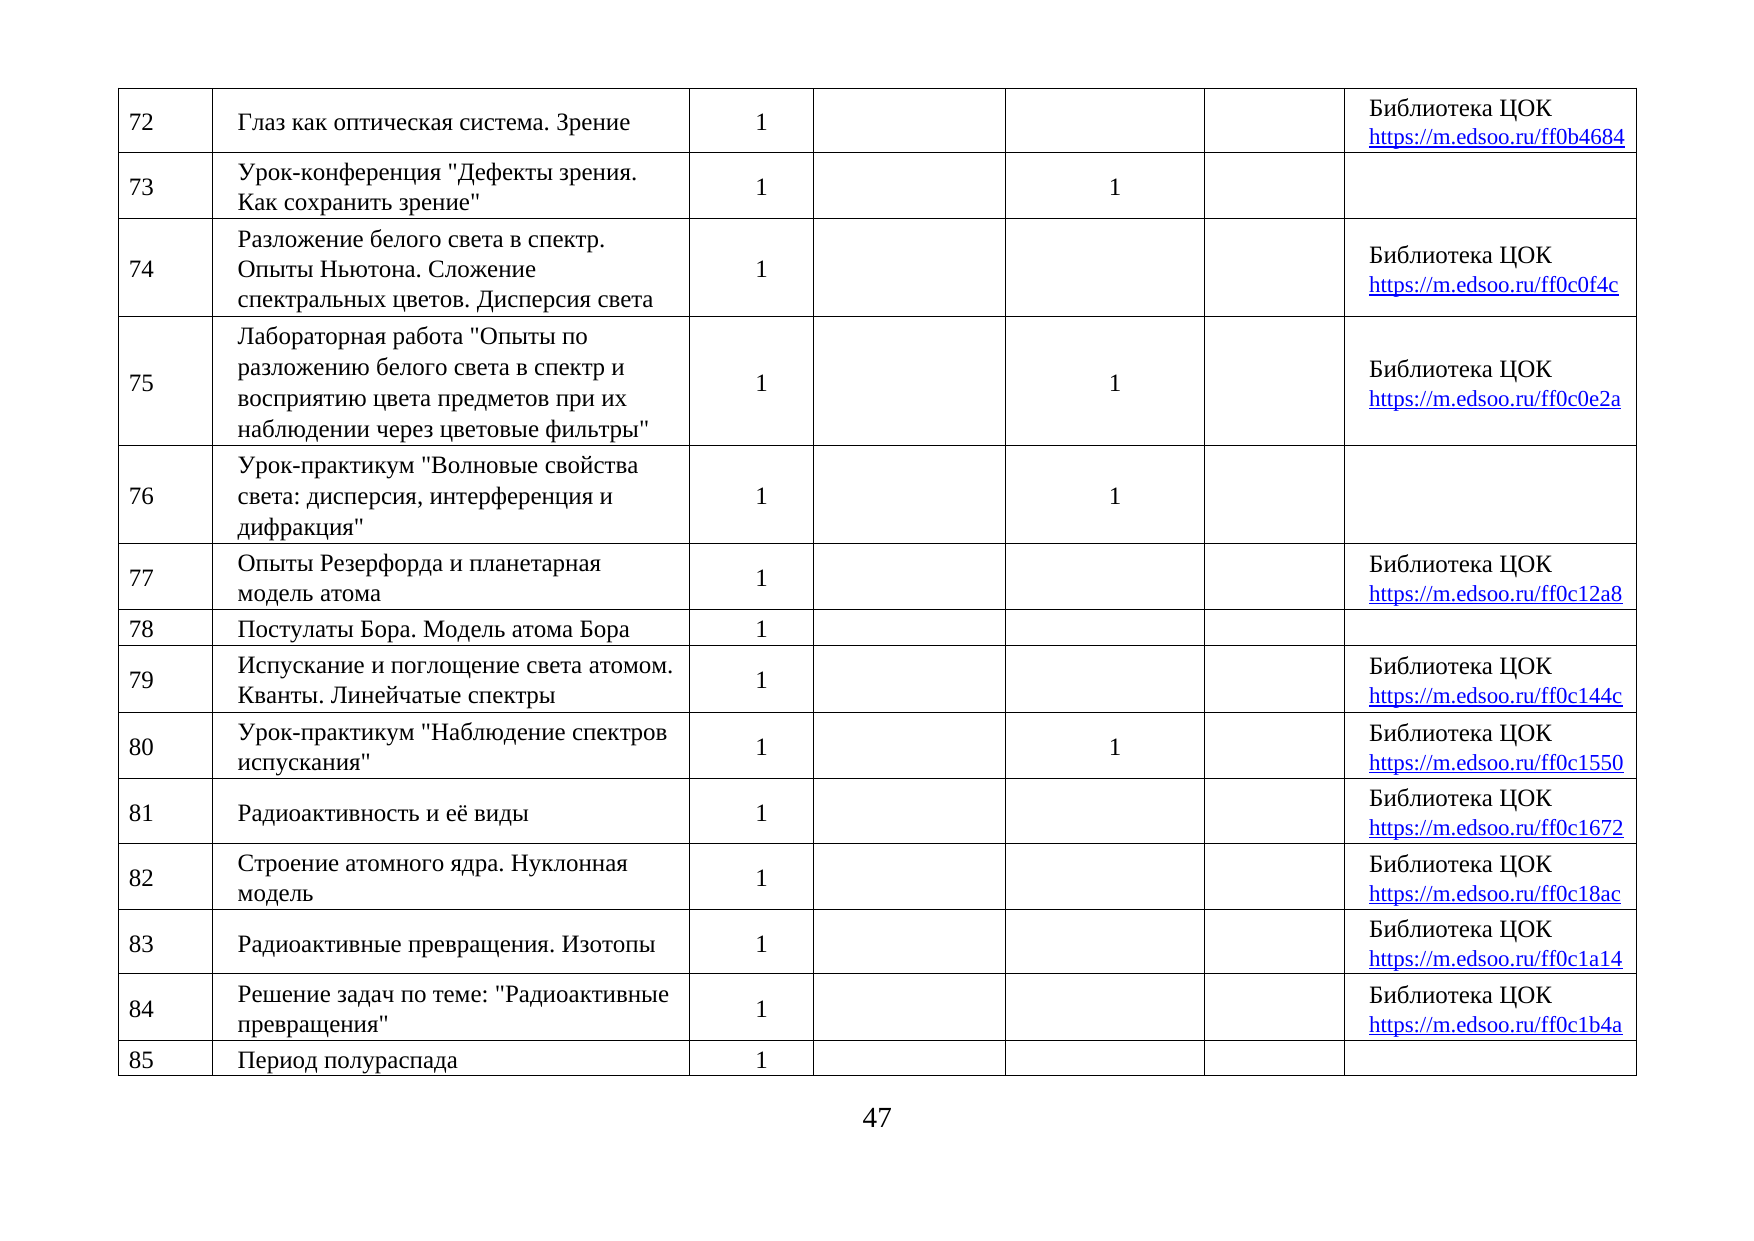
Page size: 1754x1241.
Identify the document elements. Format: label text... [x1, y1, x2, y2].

table_cell 83 [119, 910, 212, 973]
table_cell [814, 610, 1005, 645]
table_cell [1205, 844, 1344, 909]
table_cell Библиотека ЦОК https://m.edsoo.ru/ff0c0f4c [1345, 219, 1636, 316]
table_cell 1 [690, 779, 813, 842]
table_cell [1006, 646, 1204, 712]
table_header [1006, 89, 1204, 152]
table_cell 1 [690, 910, 813, 973]
table_header 1 [690, 89, 813, 152]
table_cell [814, 844, 1005, 909]
table_cell Библиотека ЦОК https://m.edsoo.ru/ff0c144c [1345, 646, 1636, 712]
table_cell [1205, 446, 1344, 542]
table_cell [1006, 1041, 1204, 1075]
table_cell Постулаты Бора. Модель атома Бора [213, 610, 689, 645]
table_cell [1006, 779, 1204, 842]
table_cell 85 [119, 1041, 212, 1075]
table_cell Период полураспада [213, 1041, 689, 1075]
table_cell Опыты Резерфорда и планетарная модель атома [213, 544, 689, 609]
table_cell Строение атомного ядра. Нуклонная модель [213, 844, 689, 909]
table_cell Урок-практикум "Волновые свойства света: дисперсия, интерференция и дифракция" [213, 446, 689, 542]
table_cell Лабораторная работа "Опыты по разложению белого света в спектр и восприятию цвета предметов при их наблюдении через цветовые фильтры" [213, 317, 689, 445]
table_header [1205, 89, 1344, 152]
table_cell 1 [690, 713, 813, 778]
table_cell 1 [690, 610, 813, 645]
table_cell 1 [1006, 446, 1204, 542]
table_cell [1205, 1041, 1344, 1075]
table_cell 1 [690, 153, 813, 218]
table_cell [1205, 779, 1344, 842]
table_cell [814, 1041, 1005, 1075]
table_cell [1006, 610, 1204, 645]
table_cell [814, 646, 1005, 712]
table_cell Урок-практикум "Наблюдение спектров испускания" [213, 713, 689, 778]
table_cell [814, 153, 1005, 218]
table_cell 74 [119, 219, 212, 316]
table_cell [1205, 219, 1344, 316]
table_cell 1 [1006, 317, 1204, 445]
table_cell 81 [119, 779, 212, 842]
table_cell 1 [690, 544, 813, 609]
table_cell Радиоактивность и её виды [213, 779, 689, 842]
table_cell [1006, 974, 1204, 1040]
table_cell Радиоактивные превращения. Изотопы [213, 910, 689, 973]
table_cell 1 [690, 1041, 813, 1075]
table_cell [1205, 610, 1344, 645]
table_cell 79 [119, 646, 212, 712]
table_cell [1205, 974, 1344, 1040]
table_cell 1 [690, 219, 813, 316]
table_cell 84 [119, 974, 212, 1040]
table_cell Библиотека ЦОК https://m.edsoo.ru/ff0c1550 [1345, 713, 1636, 778]
table_cell Урок-конференция "Дефекты зрения. Как сохранить зрение" [213, 153, 689, 218]
table_cell [814, 713, 1005, 778]
table_cell 1 [690, 974, 813, 1040]
table_cell [814, 446, 1005, 542]
table_cell [1205, 544, 1344, 609]
table_header Глаз как оптическая система. Зрение [213, 89, 689, 152]
table_cell [1006, 844, 1204, 909]
table_cell Библиотека ЦОК https://m.edsoo.ru/ff0c1a14 [1345, 910, 1636, 973]
table_cell Испускание и поглощение света атомом. Кванты. Линейчатые спектры [213, 646, 689, 712]
table_cell [1006, 910, 1204, 973]
table_cell [1205, 910, 1344, 973]
table_cell [1205, 713, 1344, 778]
table_cell 75 [119, 317, 212, 445]
table_cell [814, 317, 1005, 445]
table_cell Разложение белого света в спектр. Опыты Ньютона. Сложение спектральных цветов. Дисперсия света [213, 219, 689, 316]
table_cell 82 [119, 844, 212, 909]
table_cell 78 [119, 610, 212, 645]
table_cell 73 [119, 153, 212, 218]
table_cell 1 [690, 317, 813, 445]
table_cell 1 [690, 646, 813, 712]
table_cell 1 [1006, 713, 1204, 778]
table_cell [814, 974, 1005, 1040]
table_cell 1 [690, 844, 813, 909]
table_cell 76 [119, 446, 212, 542]
table_cell Библиотека ЦОК https://m.edsoo.ru/ff0c1672 [1345, 779, 1636, 842]
table_header Библиотека ЦОК https://m.edsoo.ru/ff0b4684 [1345, 89, 1636, 152]
table_cell [1205, 646, 1344, 712]
table_cell [814, 779, 1005, 842]
table_cell Решение задач по теме: "Радиоактивные превращения" [213, 974, 689, 1040]
table_cell [1345, 446, 1636, 542]
table_cell Библиотека ЦОК https://m.edsoo.ru/ff0c18ac [1345, 844, 1636, 909]
table_cell [1345, 1041, 1636, 1075]
table_cell [1345, 610, 1636, 645]
table_cell [1205, 317, 1344, 445]
table_cell [1345, 153, 1636, 218]
table_cell [814, 544, 1005, 609]
table_cell Библиотека ЦОК https://m.edsoo.ru/ff0c12a8 [1345, 544, 1636, 609]
table_cell [1205, 153, 1344, 218]
table_cell [1006, 219, 1204, 316]
table_cell [1006, 544, 1204, 609]
table_cell Библиотека ЦОК https://m.edsoo.ru/ff0c1b4a [1345, 974, 1636, 1040]
table_header [814, 89, 1005, 152]
table_cell 80 [119, 713, 212, 778]
table_cell 1 [690, 446, 813, 542]
table_cell 1 [1006, 153, 1204, 218]
table_header 72 [119, 89, 212, 152]
table_cell 77 [119, 544, 212, 609]
table_cell [814, 910, 1005, 973]
table_cell Библиотека ЦОК https://m.edsoo.ru/ff0c0e2a [1345, 317, 1636, 445]
table_cell [814, 219, 1005, 316]
